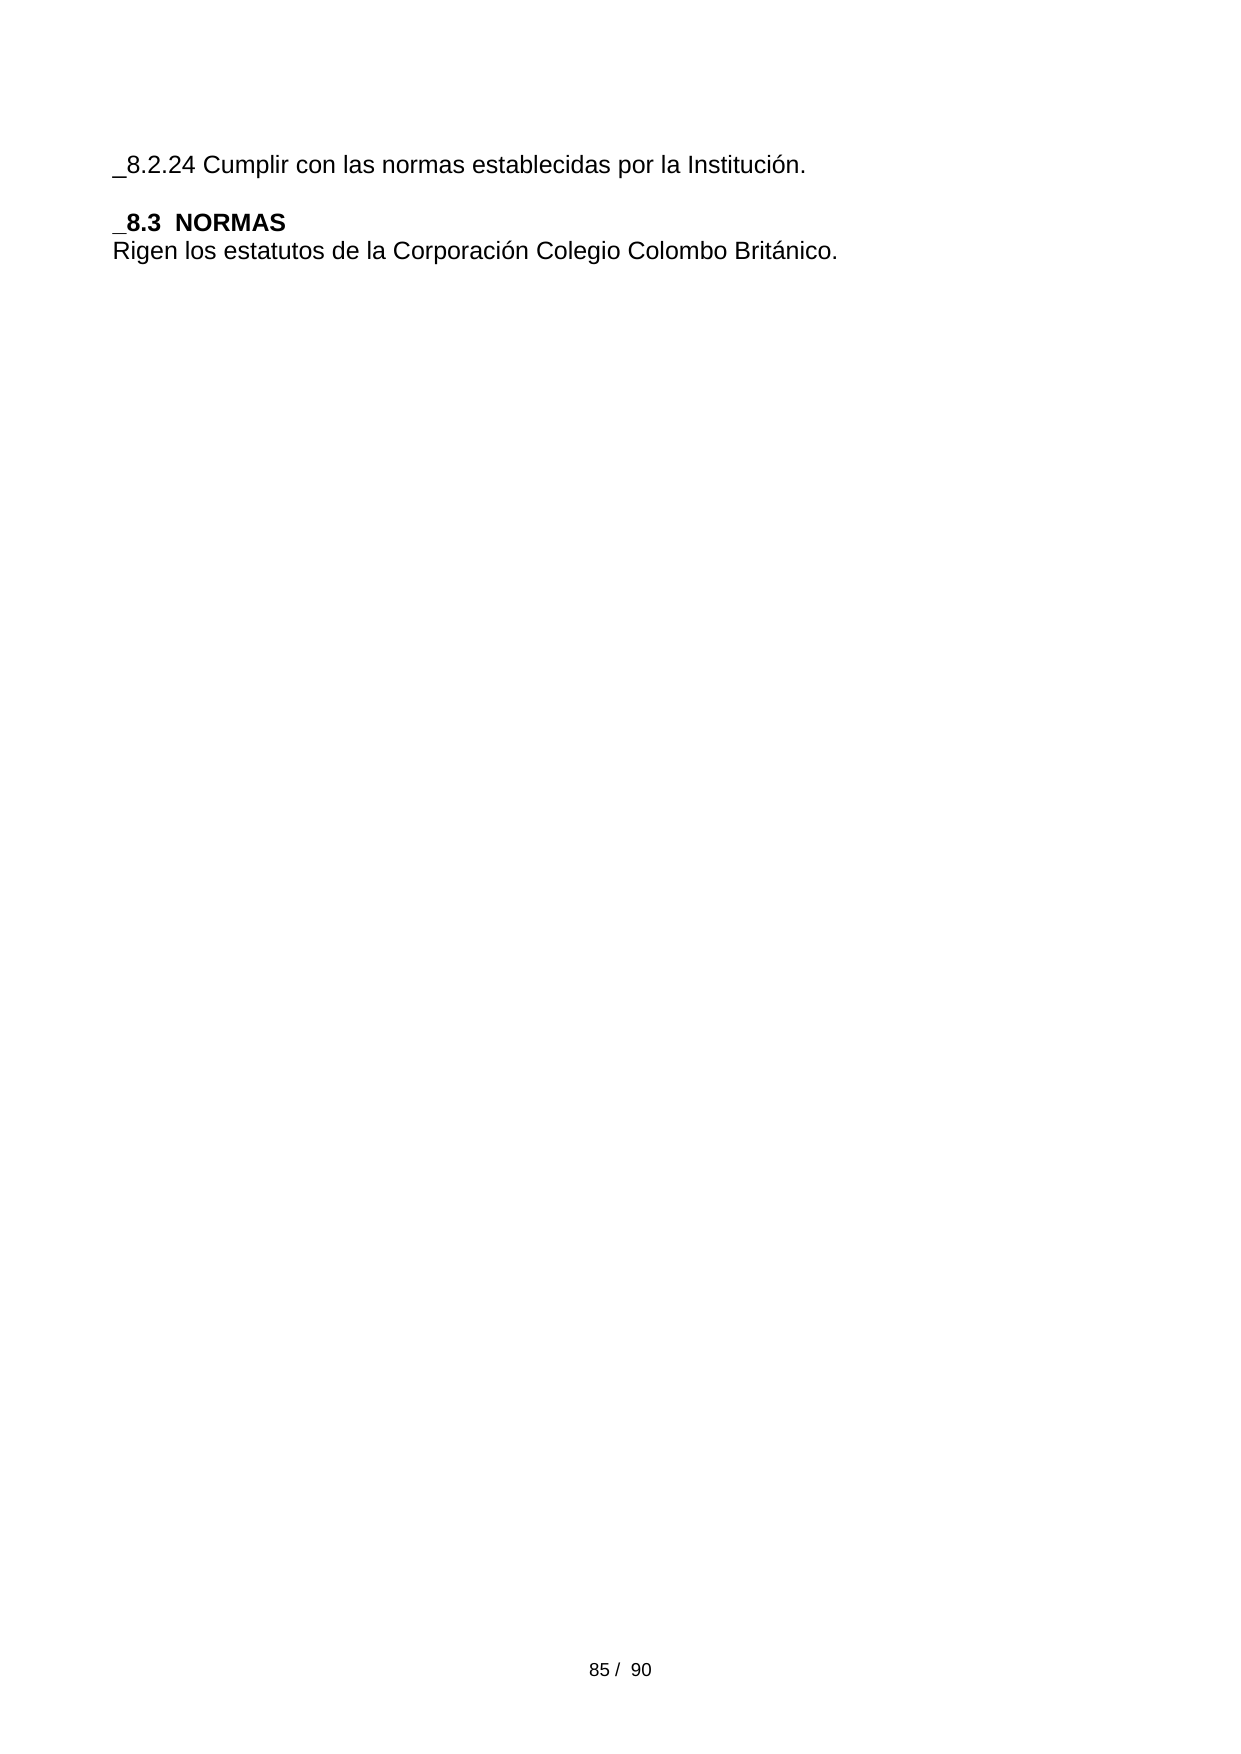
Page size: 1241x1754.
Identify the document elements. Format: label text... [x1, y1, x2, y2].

text _8.3 NORMAS [112, 207, 1108, 236]
text _8.2.24 Cumplir con las normas establecidas por la Institución. [112, 150, 1108, 179]
text Rigen los estatutos de la Corporación Colegio Colombo Británico. [112, 236, 1108, 265]
